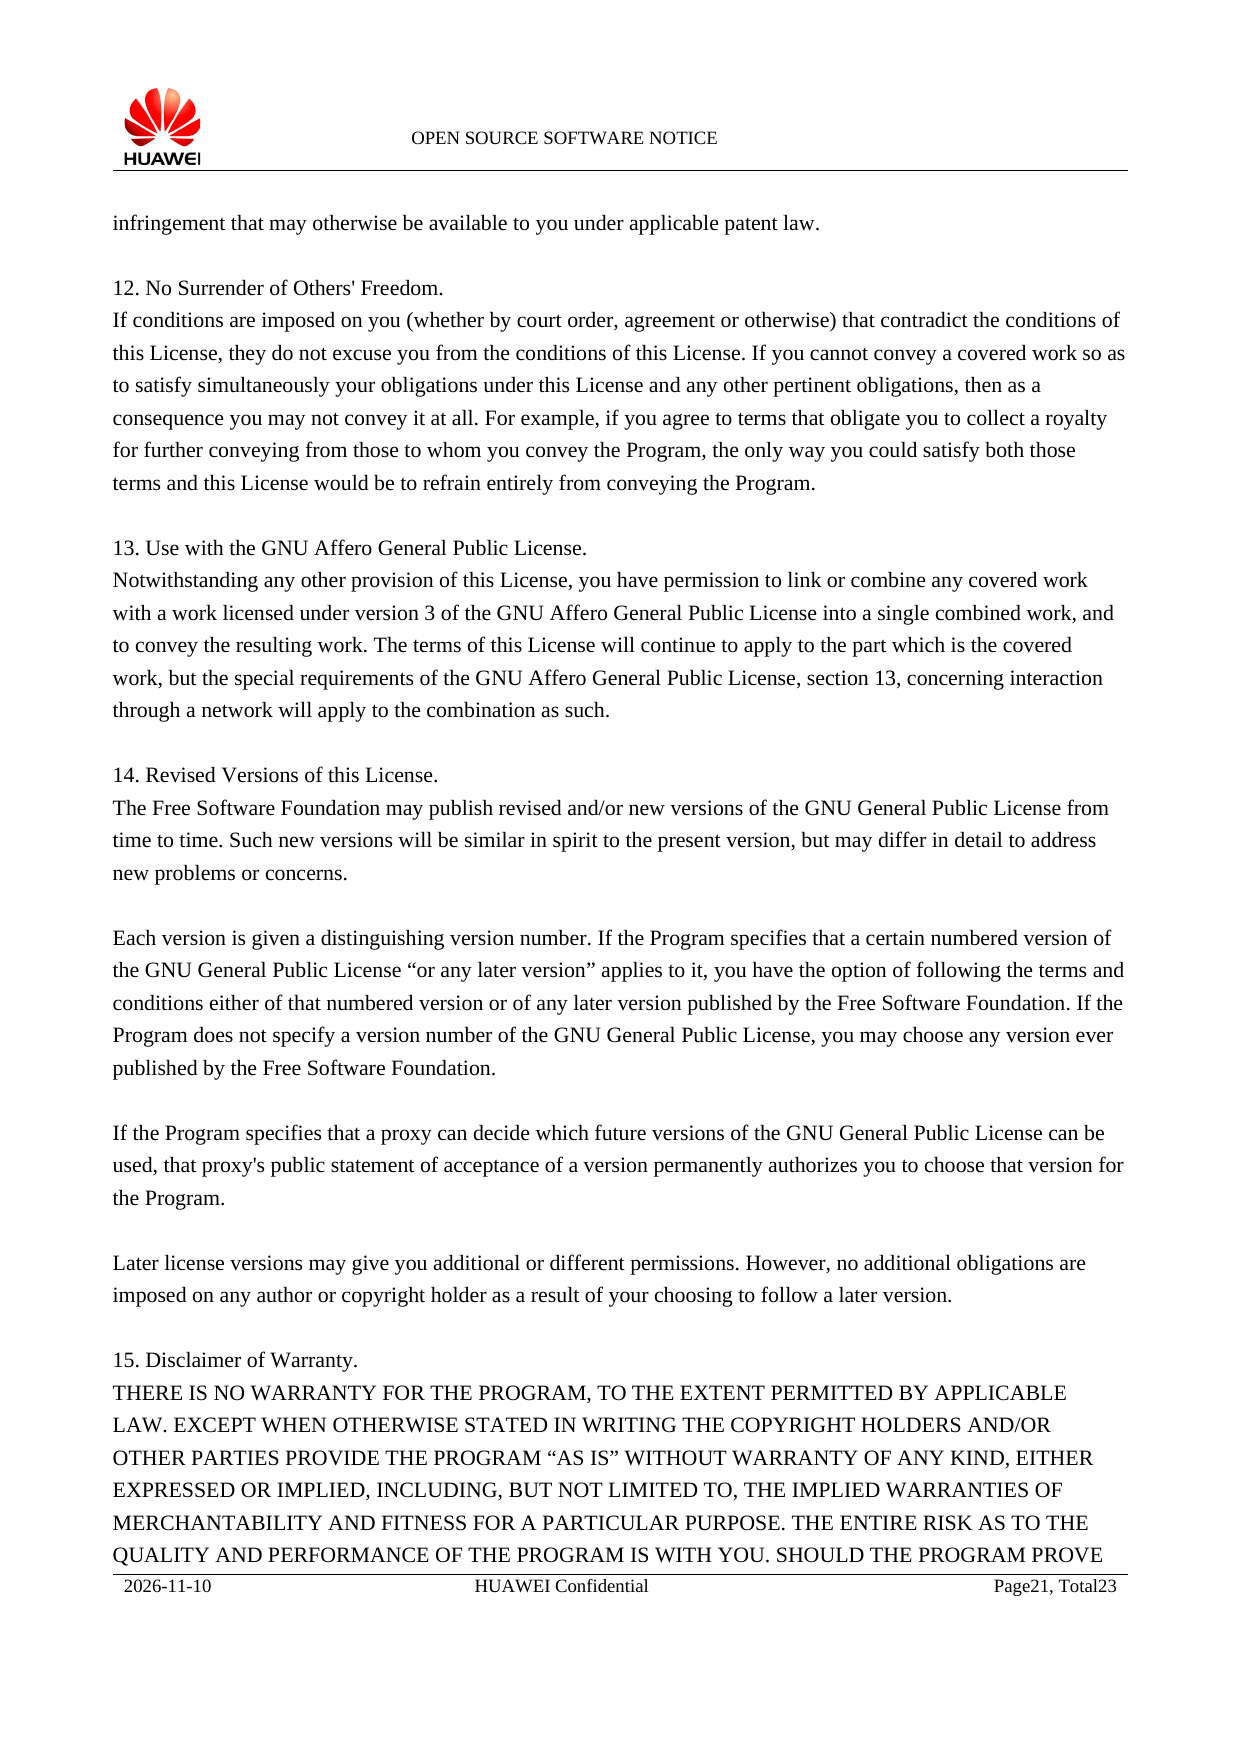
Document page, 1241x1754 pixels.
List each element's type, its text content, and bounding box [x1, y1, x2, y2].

picture [124, 88, 201, 165]
